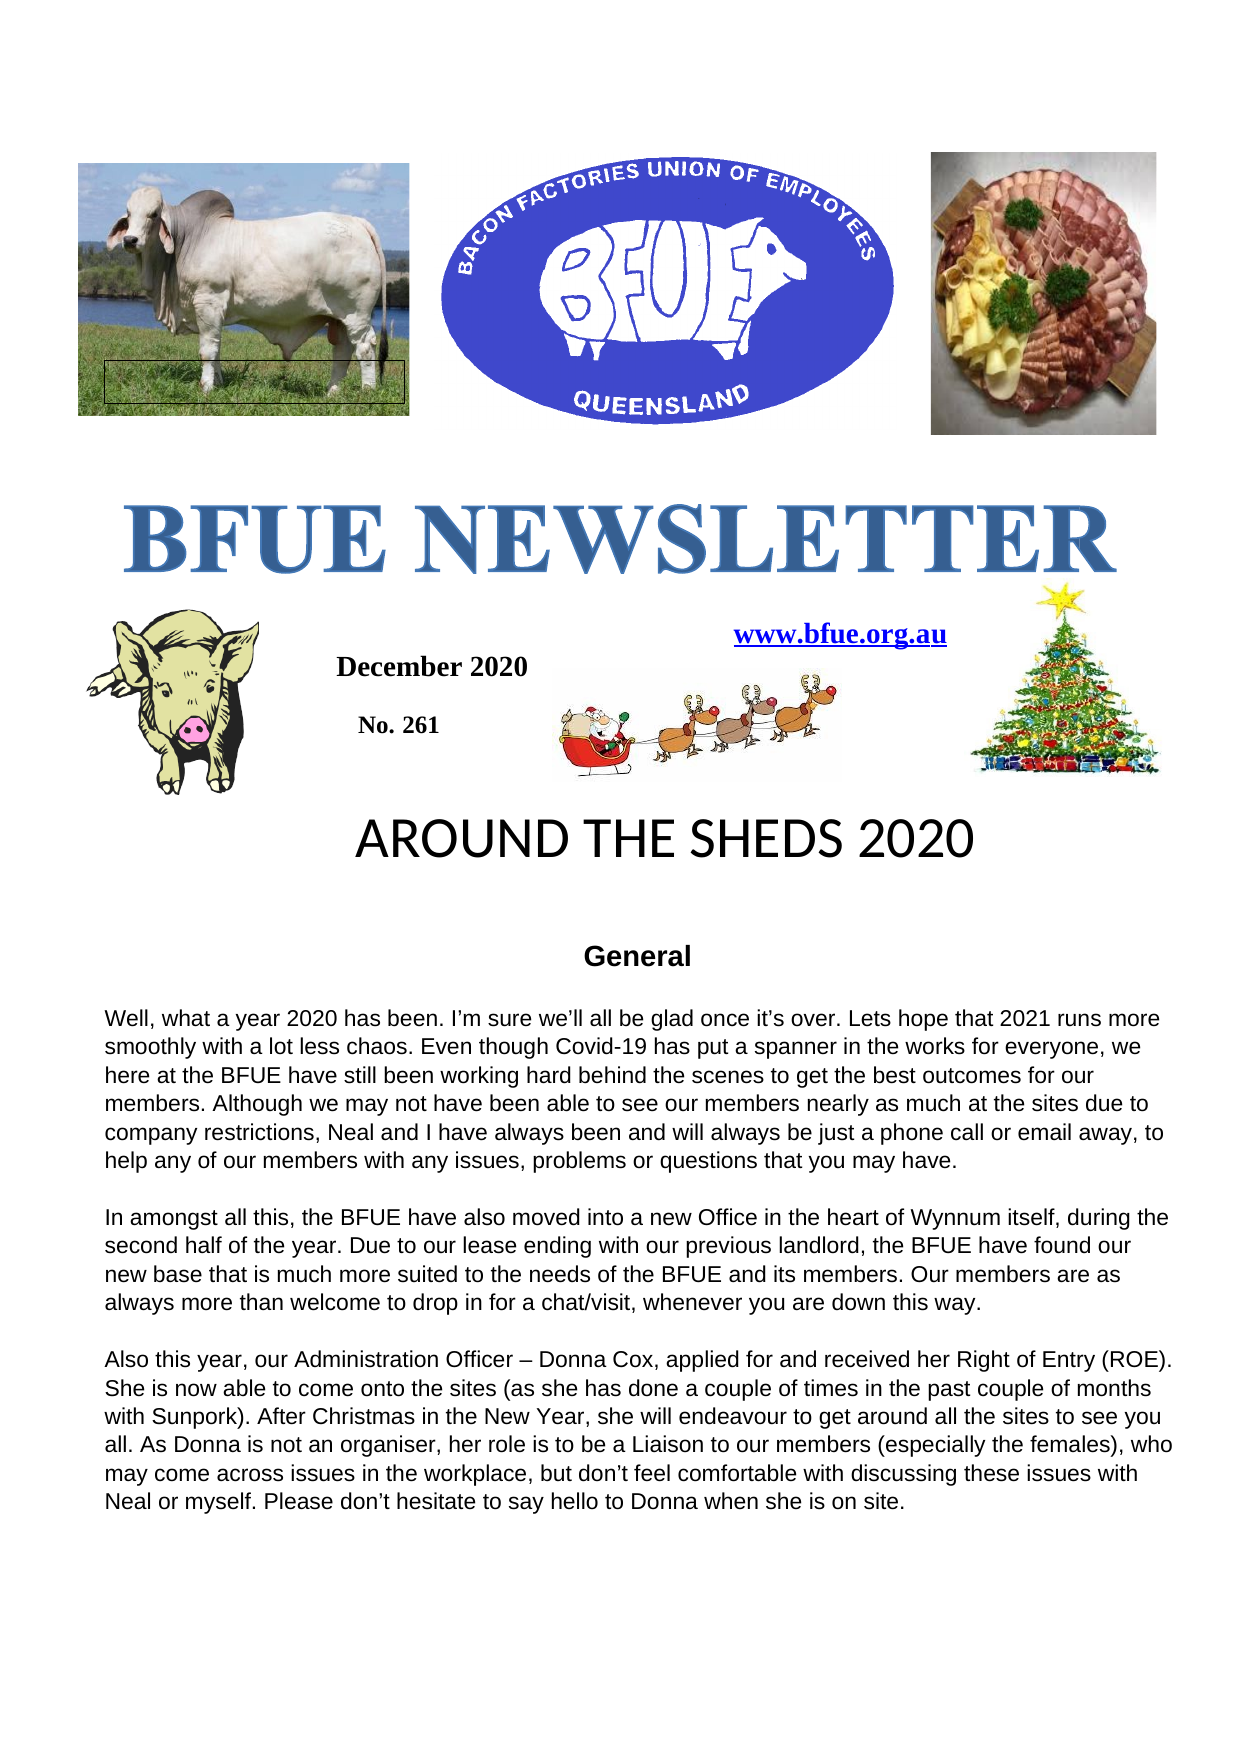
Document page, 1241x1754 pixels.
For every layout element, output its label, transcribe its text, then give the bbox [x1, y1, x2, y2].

text Well, what a year 2020 has been. I’m sure we’ll all be glad once it’s over. Lets hope that 2021 runs more smoothly with a lot less chaos. Even though Covid-19 has put a spanner in the works for everyone, we [104, 1005, 1240, 1060]
picture [434, 153, 897, 430]
picture [964, 578, 1167, 777]
picture [85, 607, 259, 795]
text may come across issues in the workplace, but don’t feel comfortable with discussing these issues with [104, 1460, 1240, 1486]
text Also this year, our Administration Officer – Donna Cox, applied for and received her Right of Entry (ROE). [104, 1346, 1240, 1372]
text help any of our members with any issues, problems or questions that you may have. [104, 1147, 1240, 1173]
text all. As Donna is not an organiser, her role is to be a Liaison to our members (especially the females), who [104, 1431, 1240, 1458]
text AROUND THE SHEDS 2020 [355, 361, 1240, 872]
text always more than welcome to drop in for a chat/visit, whenever you are down this way. [104, 1289, 1240, 1316]
picture [930, 152, 1157, 435]
text Neal or myself. Please don’t hesitate to say hello to Donna when she is on site. [104, 1488, 1240, 1515]
text new base that is much more suited to the needs of the BFUE and its members. Our members are as [104, 1261, 1240, 1287]
text here at the BFUE have still been working hard behind the scenes to get the best outcomes for our [104, 1062, 1240, 1088]
picture [552, 668, 842, 782]
text with Sunpork). After Christmas in the New Year, she will endeavour to get around all the sites to see you [104, 1403, 1240, 1429]
picture [78, 163, 410, 416]
text In amongst all this, the BFUE have also moved into a new Office in the heart of Wynnum itself, during the second half of the year. Due to our lease ending with our previous landlord, the BFUE have found our [104, 1204, 1240, 1259]
subtitle General [132, 938, 1143, 972]
text members. Although we may not have been able to see our members nearly as much at the sites due to company restrictions, Neal and I have always been and will always be just a phone call or email away, to [104, 1090, 1240, 1145]
text She is now able to come onto the sites (as she has done a couple of times in the past couple of months [104, 1374, 1240, 1401]
